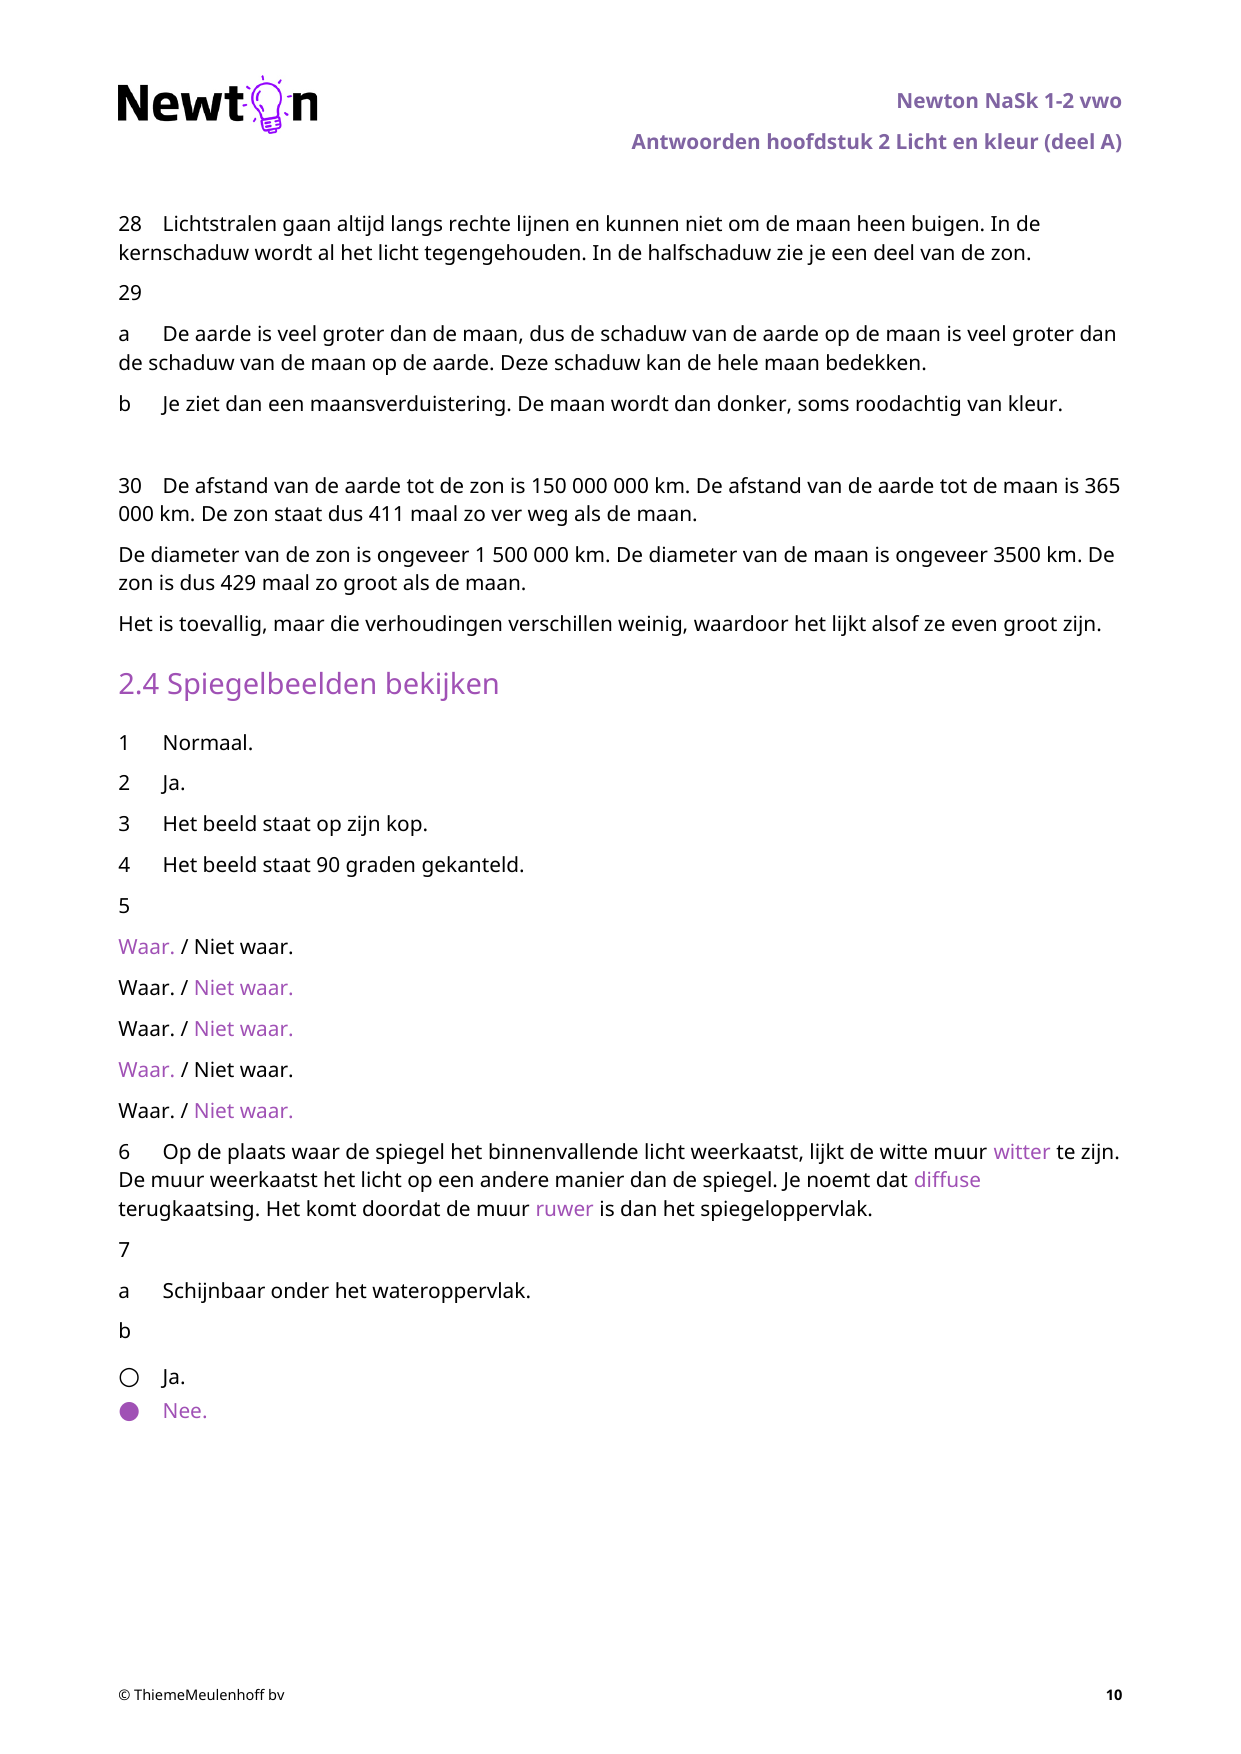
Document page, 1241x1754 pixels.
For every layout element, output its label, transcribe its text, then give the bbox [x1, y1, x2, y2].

text 30 De afstand van de aarde tot de zon is 150 000 000 km. De afstand van de aarde tot de maan is 365 000 km. De zon staat dus 411 maal zo ver weg als de maan. [118, 471, 1122, 528]
text ● Nee. [118, 1392, 1122, 1426]
text 2.4 Spiegelbeelden bekijken [118, 663, 1122, 703]
text Waar. / Niet waar. [118, 1014, 1122, 1043]
text 1 Normaal. [118, 728, 1122, 756]
text Waar. / Niet waar. [118, 932, 1122, 961]
text b [118, 1317, 1122, 1345]
text 3 Het beeld staat op zijn kop. [118, 809, 1122, 838]
text Het is toevallig, maar die verhoudingen verschillen weinig, waardoor het lijkt alsof ze even groot zijn. [118, 609, 1122, 638]
text ○ Ja. [118, 1358, 1122, 1392]
text b Je ziet dan een maansverduistering. De maan wordt dan donker, soms roodachtig van kleur. [118, 389, 1122, 417]
text 7 [118, 1235, 1122, 1263]
text a De aarde is veel groter dan de maan, dus de schaduw van de aarde op de maan is veel groter dan de schaduw van de maan op de aarde. Deze schaduw kan de hele maan bedekken. [118, 319, 1122, 376]
text De diameter van de zon is ongeveer 1 500 000 km. De diameter van de maan is ongeveer 3500 km. De zon is dus 429 maal zo groot als de maan. [118, 540, 1122, 597]
text 5 [118, 891, 1122, 920]
text Waar. / Niet waar. [118, 1096, 1122, 1124]
text 4 Het beeld staat 90 graden gekanteld. [118, 850, 1122, 879]
text 2 Ja. [118, 768, 1122, 797]
text Waar. / Niet waar. [118, 1055, 1122, 1083]
text Waar. / Niet waar. [118, 973, 1122, 1002]
text 29 [118, 278, 1122, 307]
text 28 Lichtstralen gaan altijd langs rechte lijnen en kunnen niet om de maan heen buigen. In de kernschaduw wordt al het licht tegengehouden. In de halfschaduw zie je een deel van de zon. [118, 209, 1122, 266]
picture [118, 75, 318, 134]
text a Schijnbaar onder het wateroppervlak. [118, 1276, 1122, 1304]
text 6 Op de plaats waar de spiegel het binnenvallende licht weerkaatst, lijkt de witte muur witter te zijn. De muur weerkaatst het licht op een andere manier dan de spiegel. Je noemt dat diffuse terugkaatsing. Het komt doordat de muur ruwer is dan het spiegeloppervlak. [118, 1137, 1122, 1222]
